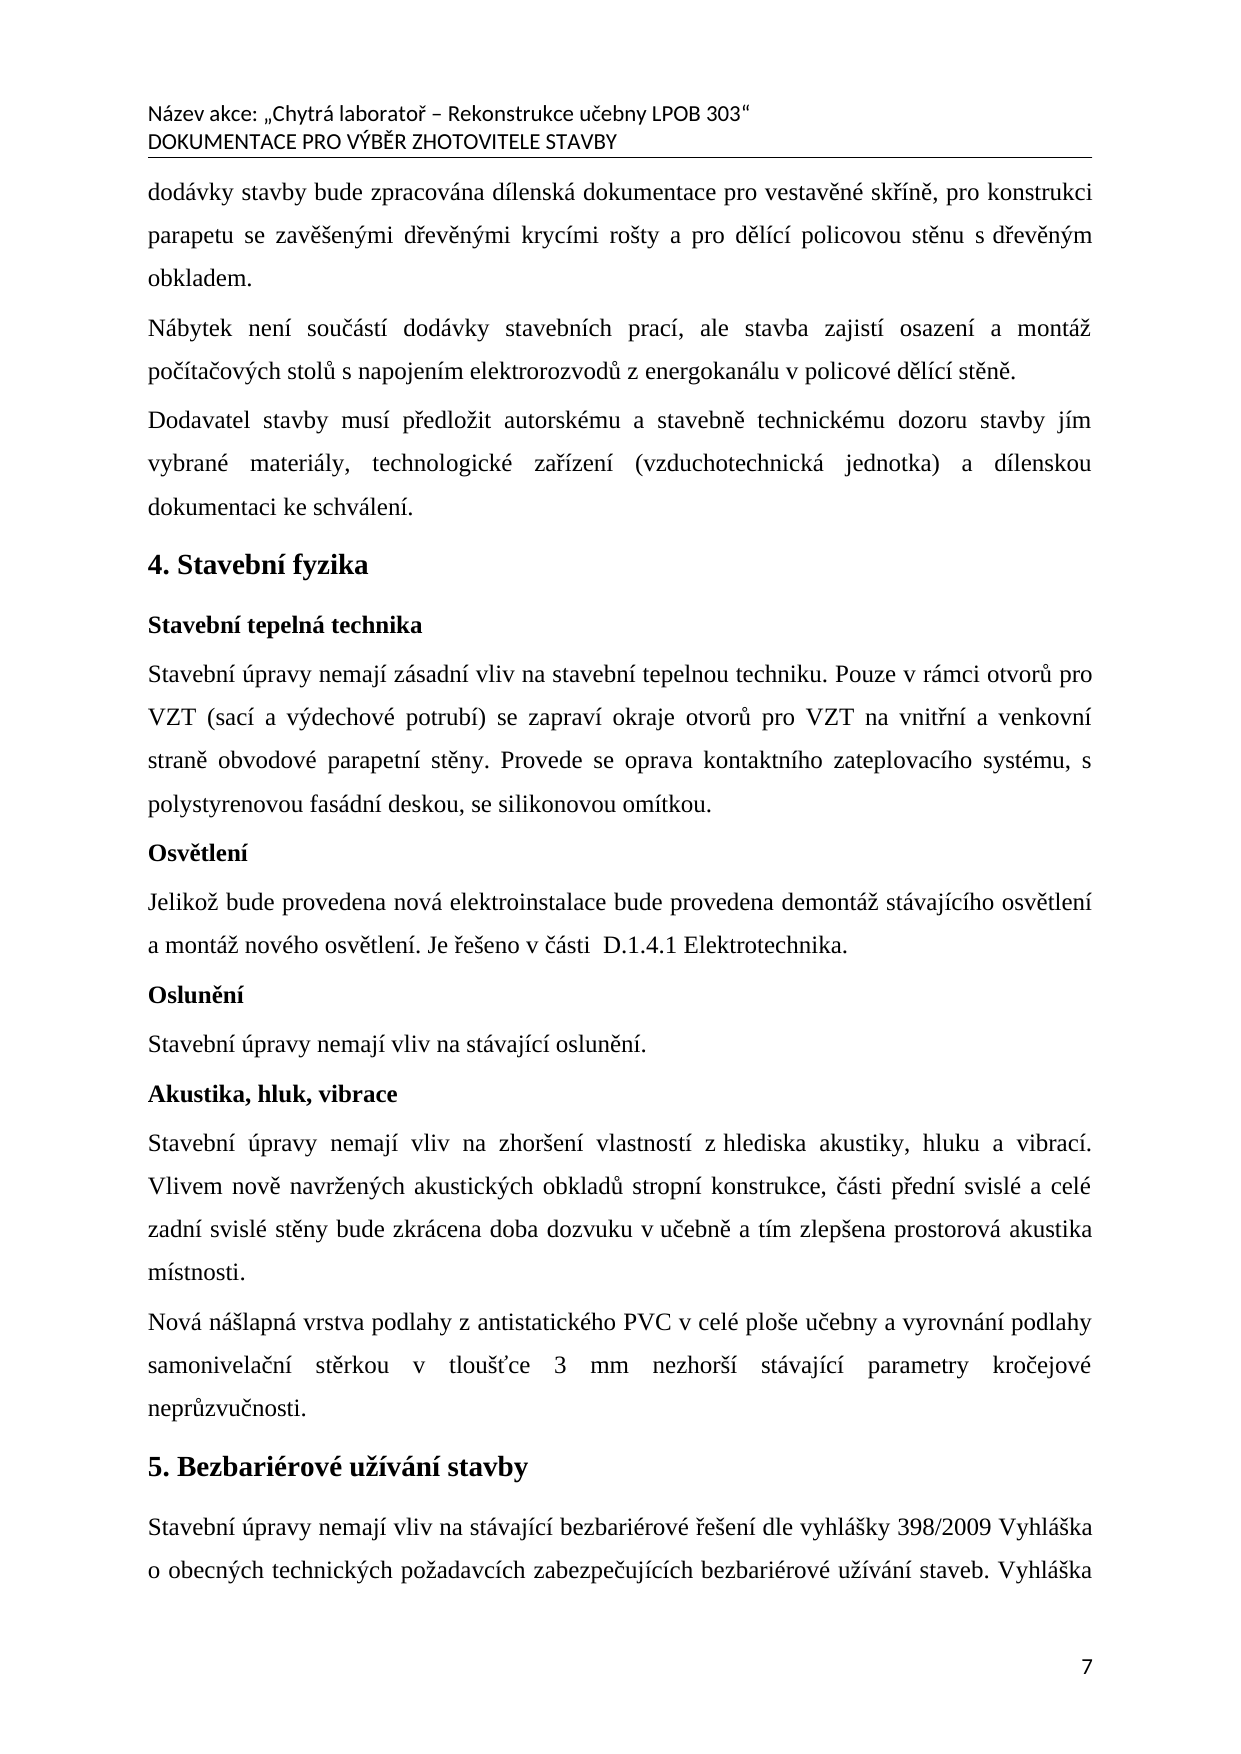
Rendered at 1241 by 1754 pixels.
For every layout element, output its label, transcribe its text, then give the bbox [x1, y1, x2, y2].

text Akustika, hluk, vibrace [148, 1079, 1092, 1107]
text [148, 1512, 1092, 1583]
text Oslunění [148, 980, 1092, 1009]
text Nábytek není součástí dodávky stavebních prací, ale stavba zajistí osazení a montáž počítačových stolů s napojením elektrorozvodů z energokanálu v policové dělící stěně. [148, 313, 1092, 385]
text Dodavatel stavby musí předložit autorskému a stavebně technickému dozoru stavby jím vybrané materiály, technologické zařízení (vzduchotechnická jednotka) a dílenskou dokumentaci ke schválení. [148, 405, 1092, 520]
text Osvětlení [148, 838, 1092, 867]
text Nová nášlapná vrstva podlahy z antistatického PVC v celé ploše učebny a vyrovnání podlahy samonivelační stěrkou v tloušťce 3 mm nezhorší stávající parametry kročejové neprůzvučnosti. [148, 1307, 1092, 1422]
text Stavební úpravy nemají vliv na zhoršení vlastností z hlediska akustiky, hluku a vibrací. Vlivem nově navržených akustických obkladů stropní konstrukce, části přední svislé a celé zadní svislé stěny bude zkrácena doba dozvuku v učebně a tím zlepšena prostorová akustika místnosti. [148, 1128, 1092, 1286]
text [148, 177, 1092, 292]
text 4. Stavební fyzika [148, 547, 1092, 581]
text Stavební úpravy nemají zásadní vliv na stavební tepelnou techniku. Pouze v rámci otvorů pro VZT (sací a výdechové potrubí) se zapraví okraje otvorů pro VZT na vnitřní a venkovní straně obvodové parapetní stěny. Provede se oprava kontaktního zateplovacího systému, s polystyrenovou fasádní deskou, se silikonovou omítkou. [148, 659, 1092, 817]
text Jelikož bude provedena nová elektroinstalace bude provedena demontáž stávajícího osvětlení a montáž nového osvětlení. Je řešeno v části D.1.4.1 Elektrotechnika. [148, 887, 1092, 959]
text Stavební úpravy nemají vliv na stávající oslunění. [148, 1029, 1092, 1058]
text Stavební tepelná technika [148, 610, 1092, 639]
text 5. Bezbariérové užívání stavby [148, 1449, 1092, 1482]
